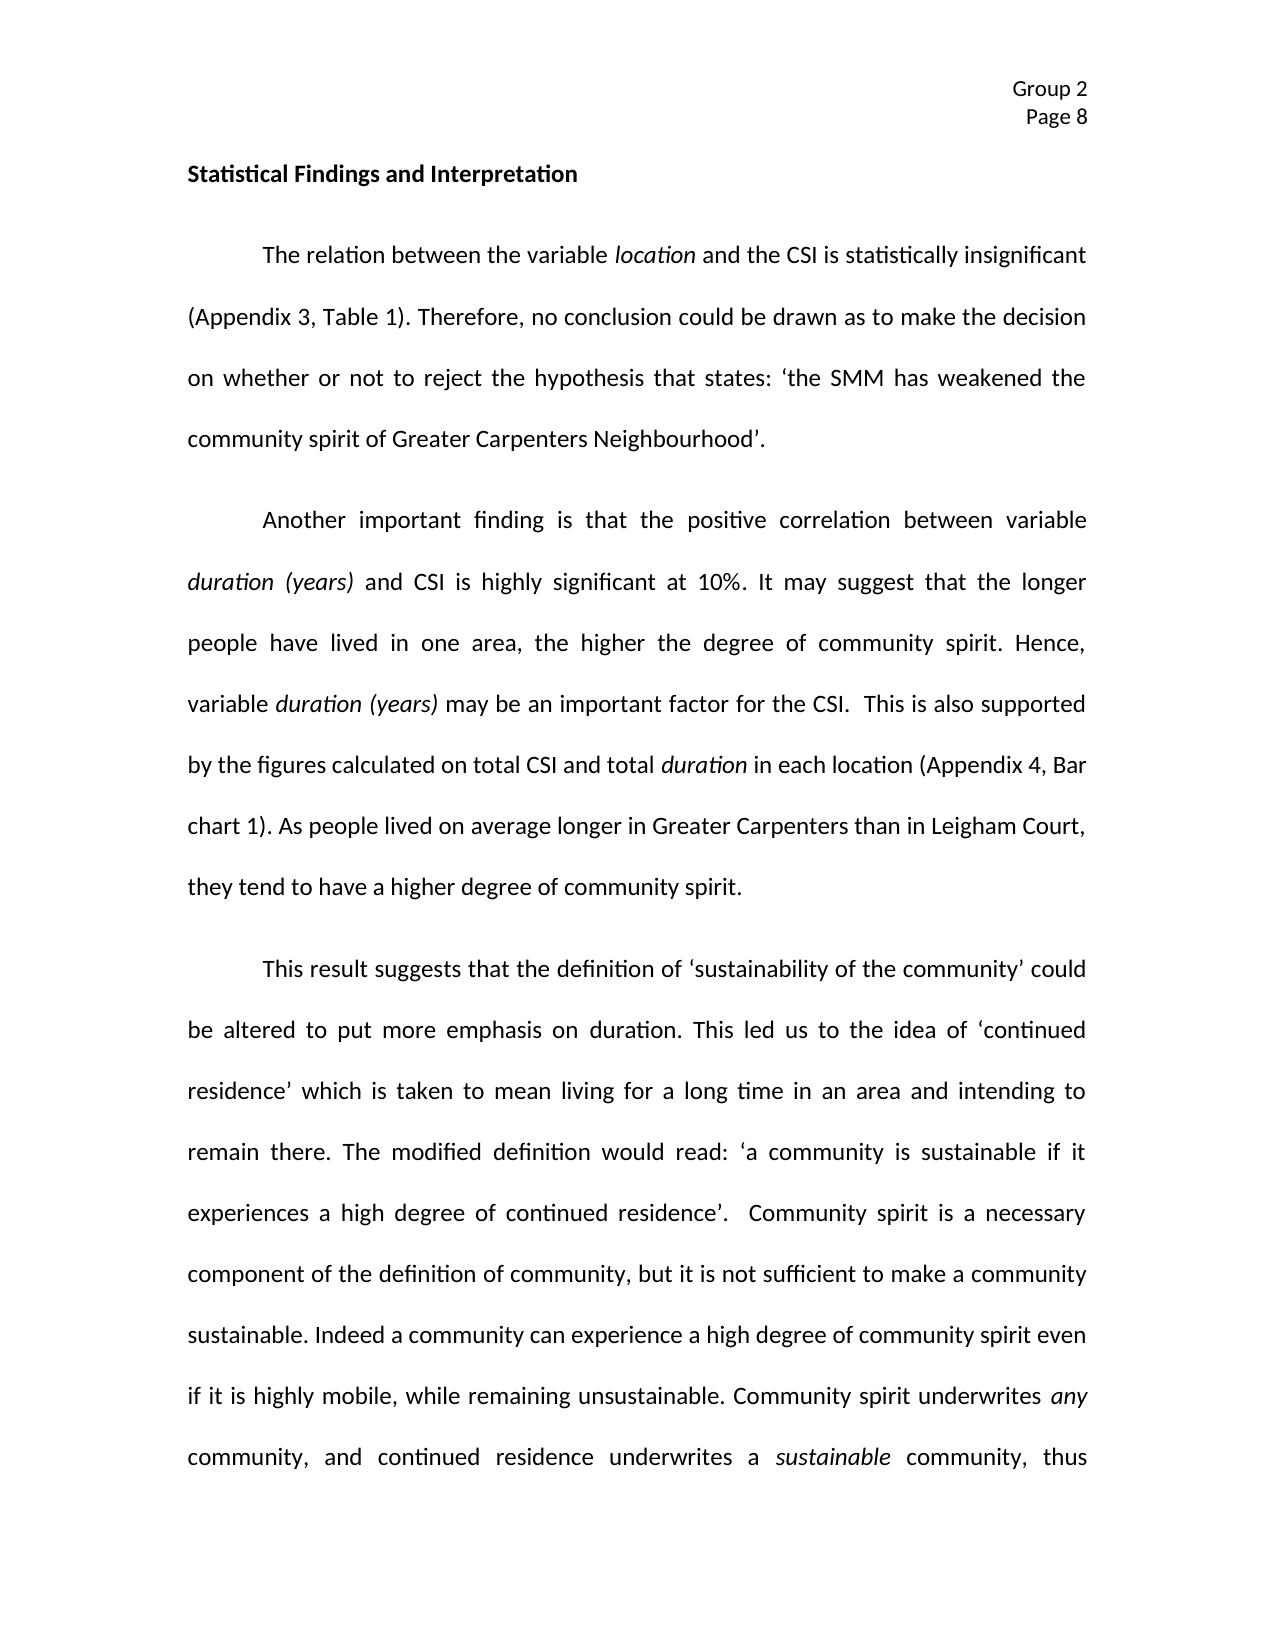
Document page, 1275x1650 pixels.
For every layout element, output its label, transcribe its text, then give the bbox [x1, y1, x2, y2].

text Statistical Findings and Interpretation [187, 158, 1087, 188]
text The relation between the variable location and the CSI is statistically insignificant (Appendix 3, Table 1). Therefore, no conclusion could be drawn as to make the decision on whether or not to reject the hypothesis that states: ‘the SMM has weakened the community spirit of Greater Carpenters Neighbourhood’. [187, 240, 1087, 453]
text Another important finding is that the positive correlation between variable duration (years) and CSI is highly significant at 10%. It may suggest that the longer people have lived in one area, the higher the degree of community spirit. Hence, variable duration (years) may be an important factor for the CSI. This is also supported by the figures calculated on total CSI and total duration in each location (Appendix 4, Bar chart 1). As people lived on average longer in Greater Carpenters than in Leigham Court, they tend to have a higher degree of community spirit. [187, 505, 1087, 901]
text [187, 953, 1087, 1472]
